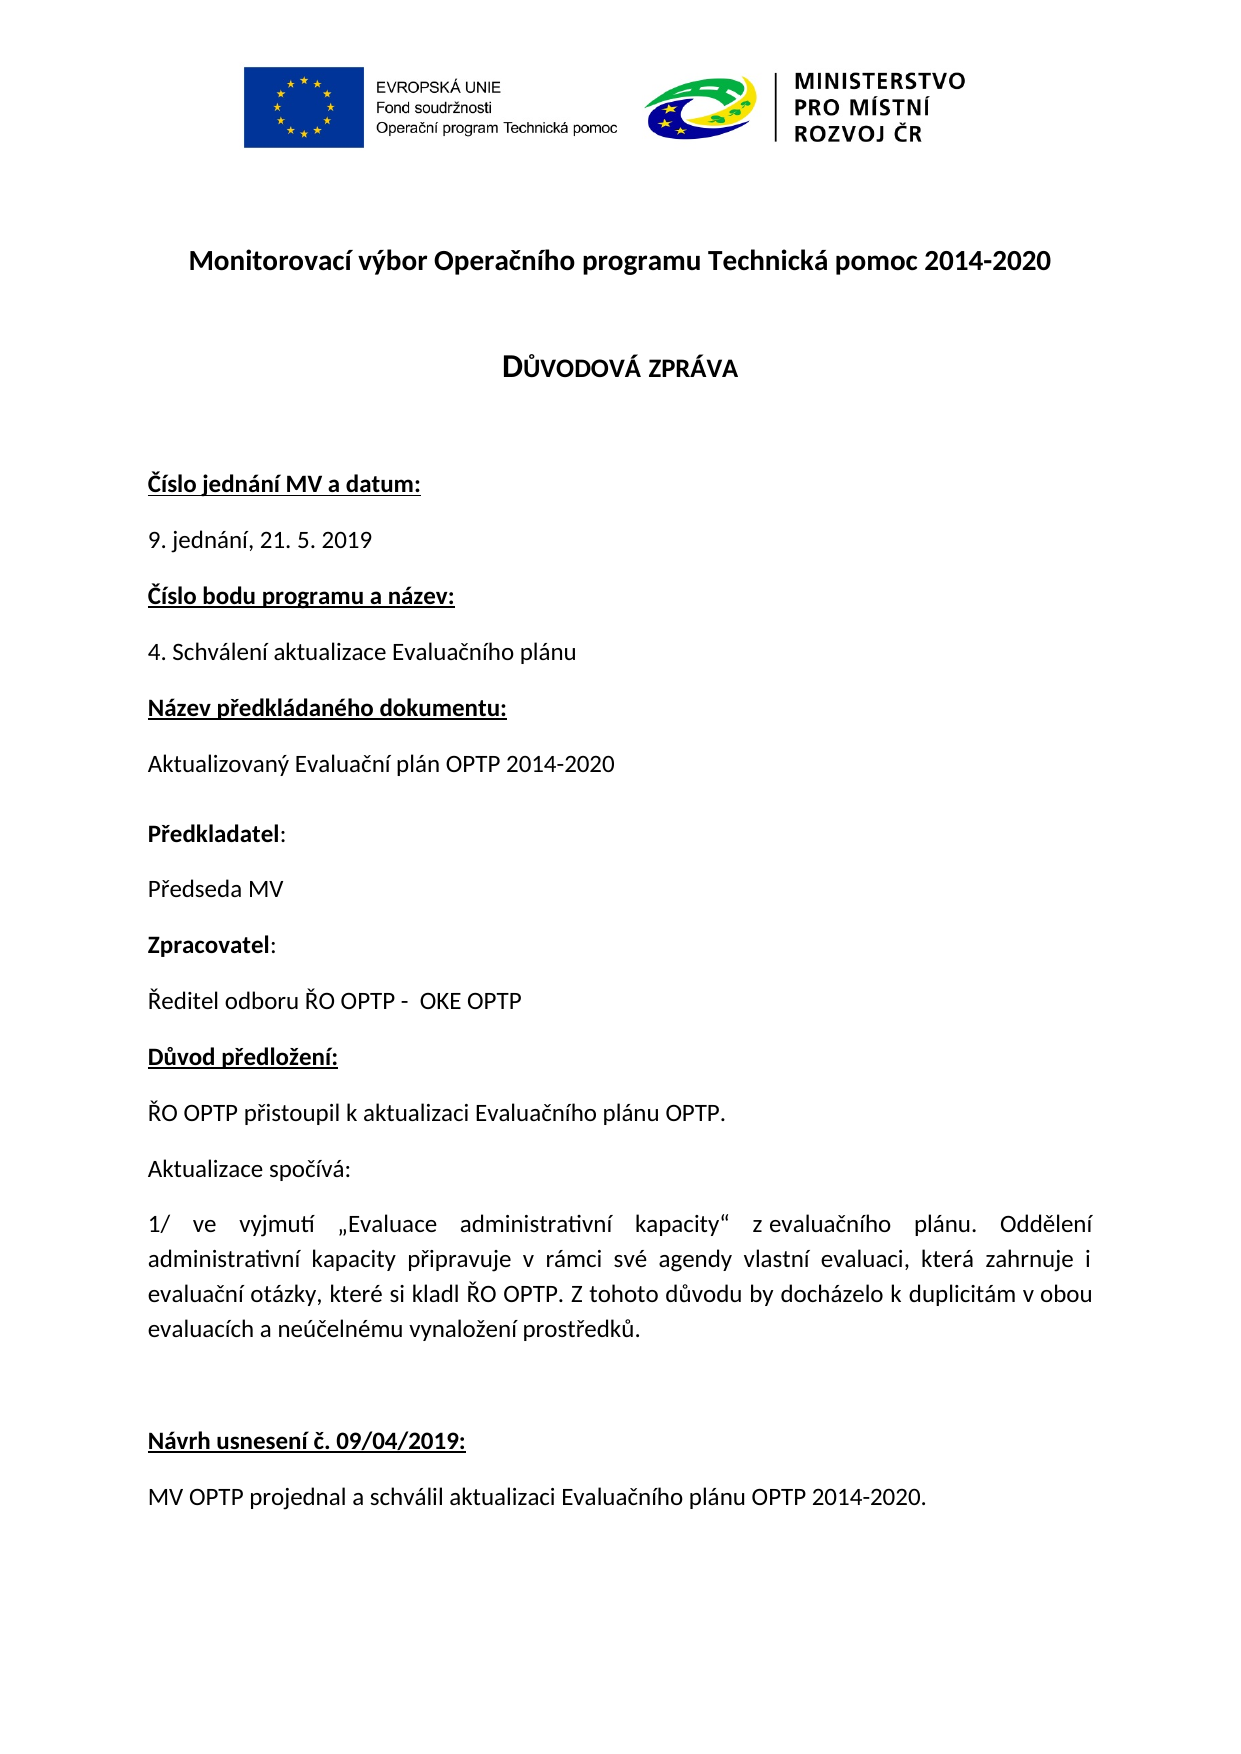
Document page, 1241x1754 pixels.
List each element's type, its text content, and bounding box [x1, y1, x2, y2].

text Aktualizace spočívá: [148, 1153, 1093, 1183]
text Předkladatel: [148, 818, 1093, 848]
text Předseda MV [148, 874, 1093, 904]
text Číslo jednání MV a datum: [148, 469, 1093, 499]
text Důvod předložení: [148, 1041, 1093, 1072]
text Důvodová zpráva [148, 345, 1093, 386]
text Ředitel odboru ŘO OPTP - OKE OPTP [148, 985, 1093, 1016]
text Zpracovatel: [148, 929, 1093, 960]
text Číslo bodu programu a název: [148, 580, 1093, 611]
picture [217, 40, 991, 174]
text Monitorovací výbor Operačního programu Technická pomoc 2014-2020 [148, 242, 1093, 278]
text Název předkládaného dokumentu: [148, 692, 1093, 722]
text 1/ ve vyjmutí „Evaluace administrativní kapacity“ z evaluačního plánu. Oddělení administrativní kapacity připravuje v rámci své agendy vlastní evaluaci, která zahrnuje i evaluační otázky, které si kladl ŘO OPTP. Z tohoto důvodu by docházelo k duplicitám v obou evaluacích a neúčelnému vynaložení prostředků. [148, 1209, 1093, 1344]
text ŘO OPTP přistoupil k aktualizaci Evaluačního plánu OPTP. [148, 1097, 1093, 1127]
text 9. jednání, 21. 5. 2019 [148, 524, 1093, 555]
text Aktualizovaný Evaluační plán OPTP 2014-2020 [148, 748, 1093, 778]
text MV OPTP projednal a schválil aktualizaci Evaluačního plánu OPTP 2014-2020. [148, 1481, 1093, 1512]
text Návrh usnesení č. 09/04/2019: [148, 1425, 1093, 1456]
text 4. Schválení aktualizace Evaluačního plánu [148, 636, 1093, 667]
